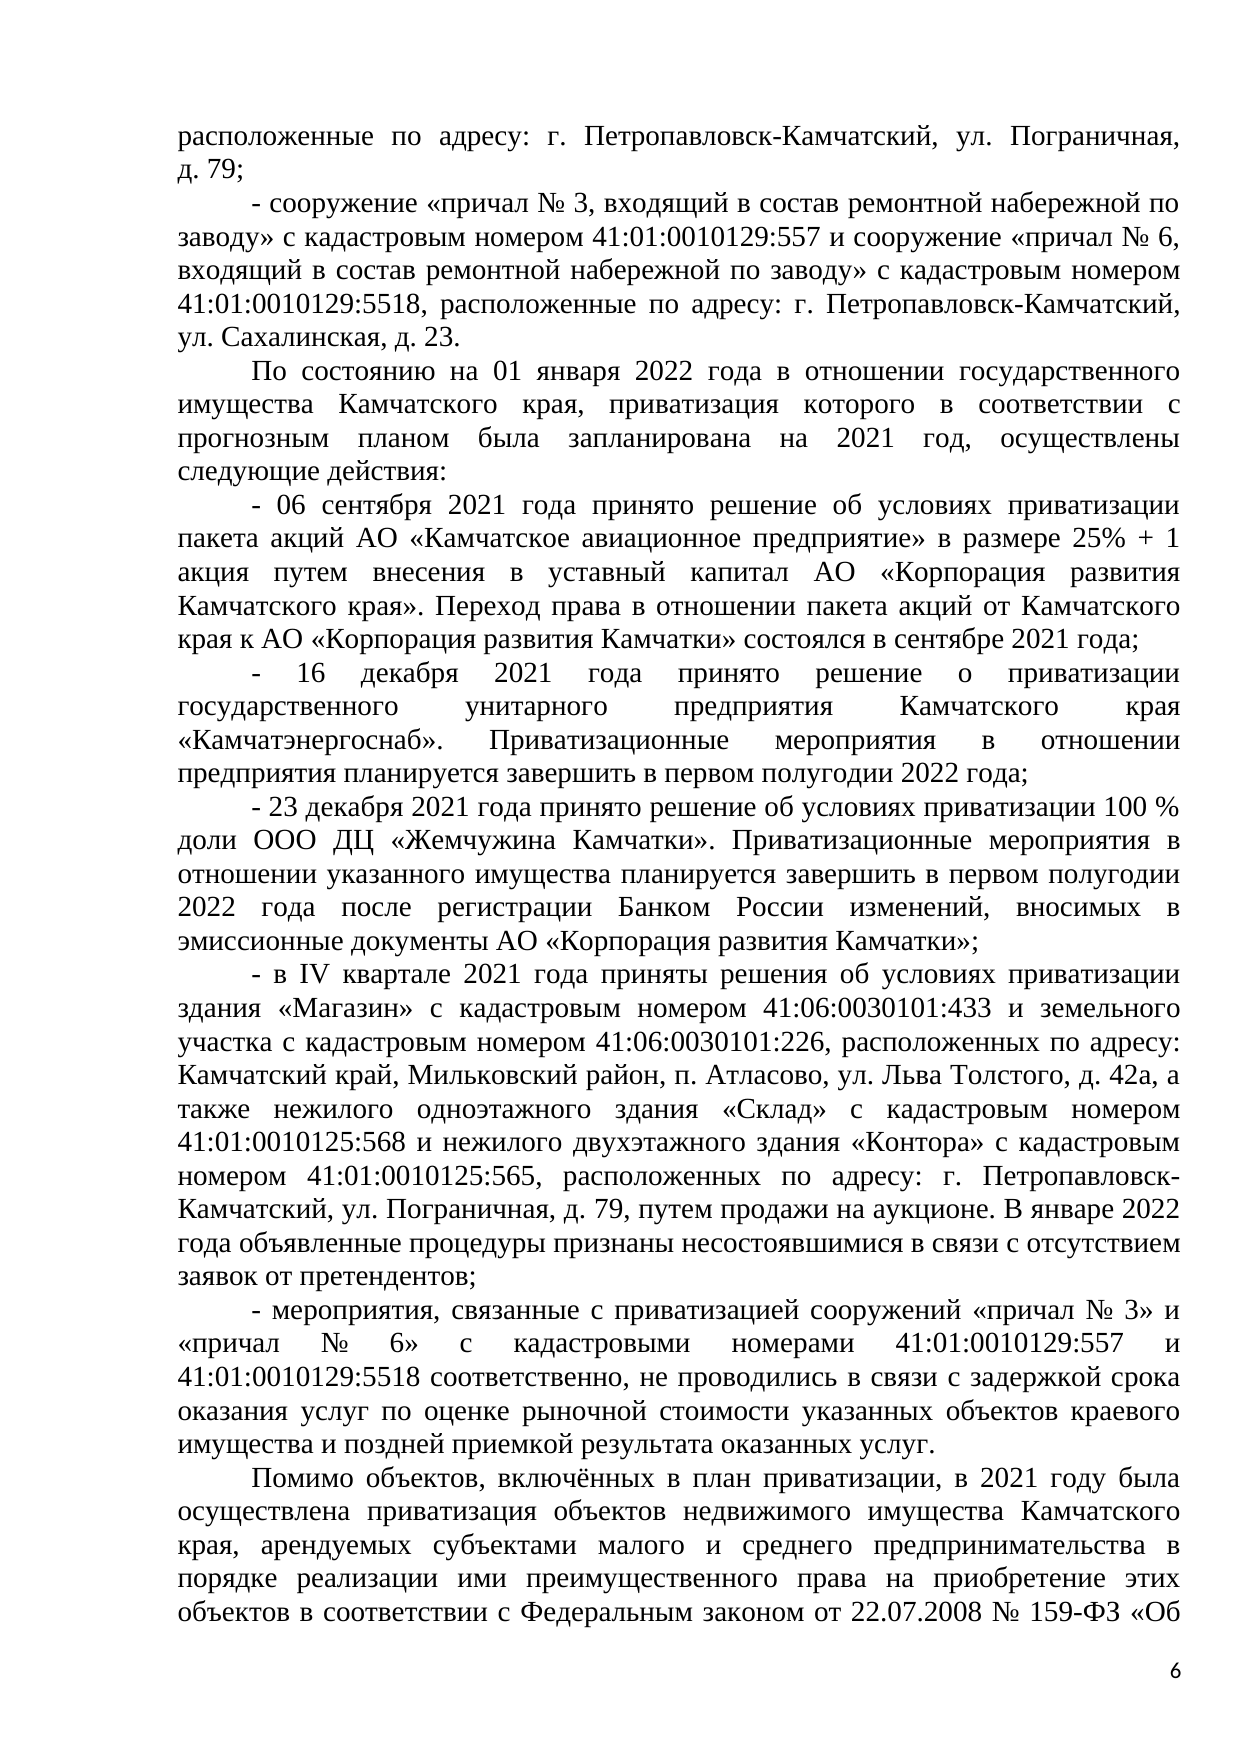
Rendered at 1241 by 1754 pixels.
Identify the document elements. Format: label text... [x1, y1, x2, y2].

text - 23 декабря 2021 года принято решение об условиях приватизации 100 % доли ООО ДЦ «Жемчужина Камчатки». Приватизационные мероприятия в отношении указанного имущества планируется завершить в первом полугодии 2022 года после регистрации Банком России изменений, вносимых в эмиссионные документы АО «Корпорация развития Камчатки»; [177, 789, 1181, 957]
text - в IV квартале 2021 года приняты решения об условиях приватизации здания «Магазин» с кадастровым номером 41:06:0030101:433 и земельного участка с кадастровым номером 41:06:0030101:226, расположенных по адресу: Камчатский край, Мильковский район, п. Атласово, ул. Льва Толстого, д. 42а, а также нежилого одноэтажного здания «Склад» с кадастровым номером 41:01:0010125:568 и нежилого двухэтажного здания «Контора» с кадастровым номером 41:01:0010125:565, расположенных по адресу: г. Петропавловск-Камчатский, ул. Пограничная, д. 79, путем продажи на аукционе. В январе 2022 года объявленные процедуры признаны несостоявшимися в связи с отсутствием заявок от претендентов; [177, 957, 1181, 1292]
text - 16 декабря 2021 года принято решение о приватизации государственного унитарного предприятия Камчатского края «Камчатэнергоснаб». Приватизационные мероприятия в отношении предприятия планируется завершить в первом полугодии 2022 года; [177, 655, 1181, 789]
text По состоянию на 01 января 2022 года в отношении государственного имущества Камчатского края, приватизация которого в соответствии с прогнозным планом была запланирована на 2021 год, осуществлены следующие действия: [177, 353, 1181, 487]
text - сооружение «причал № 3, входящий в состав ремонтной набережной по заводу» с кадастровым номером 41:01:0010129:557 и сооружение «причал № 6, входящий в состав ремонтной набережной по заводу» с кадастровым номером 41:01:0010129:5518, расположенные по адресу: г. Петропавловск-Камчатский, ул. Сахалинская, д. 23. [177, 185, 1181, 353]
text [177, 118, 1181, 185]
text - мероприятия, связанные с приватизацией сооружений «причал № 3» и «причал № 6» с кадастровыми номерами 41:01:0010129:557 и 41:01:0010129:5518 соответственно, не проводились в связи с задержкой срока оказания услуг по оценке рыночной стоимости указанных объектов краевого имущества и поздней приемкой результата оказанных услуг. [177, 1292, 1181, 1460]
text - 06 сентября 2021 года принято решение об условиях приватизации пакета акций АО «Камчатское авиационное предприятие» в размере 25% + 1 акция путем внесения в уставный капитал АО «Корпорация развития Камчатского края». Переход права в отношении пакета акций от Камчатского края к АО «Корпорация развития Камчатки» состоялся в сентябре 2021 года; [177, 487, 1181, 655]
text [177, 1460, 1181, 1627]
